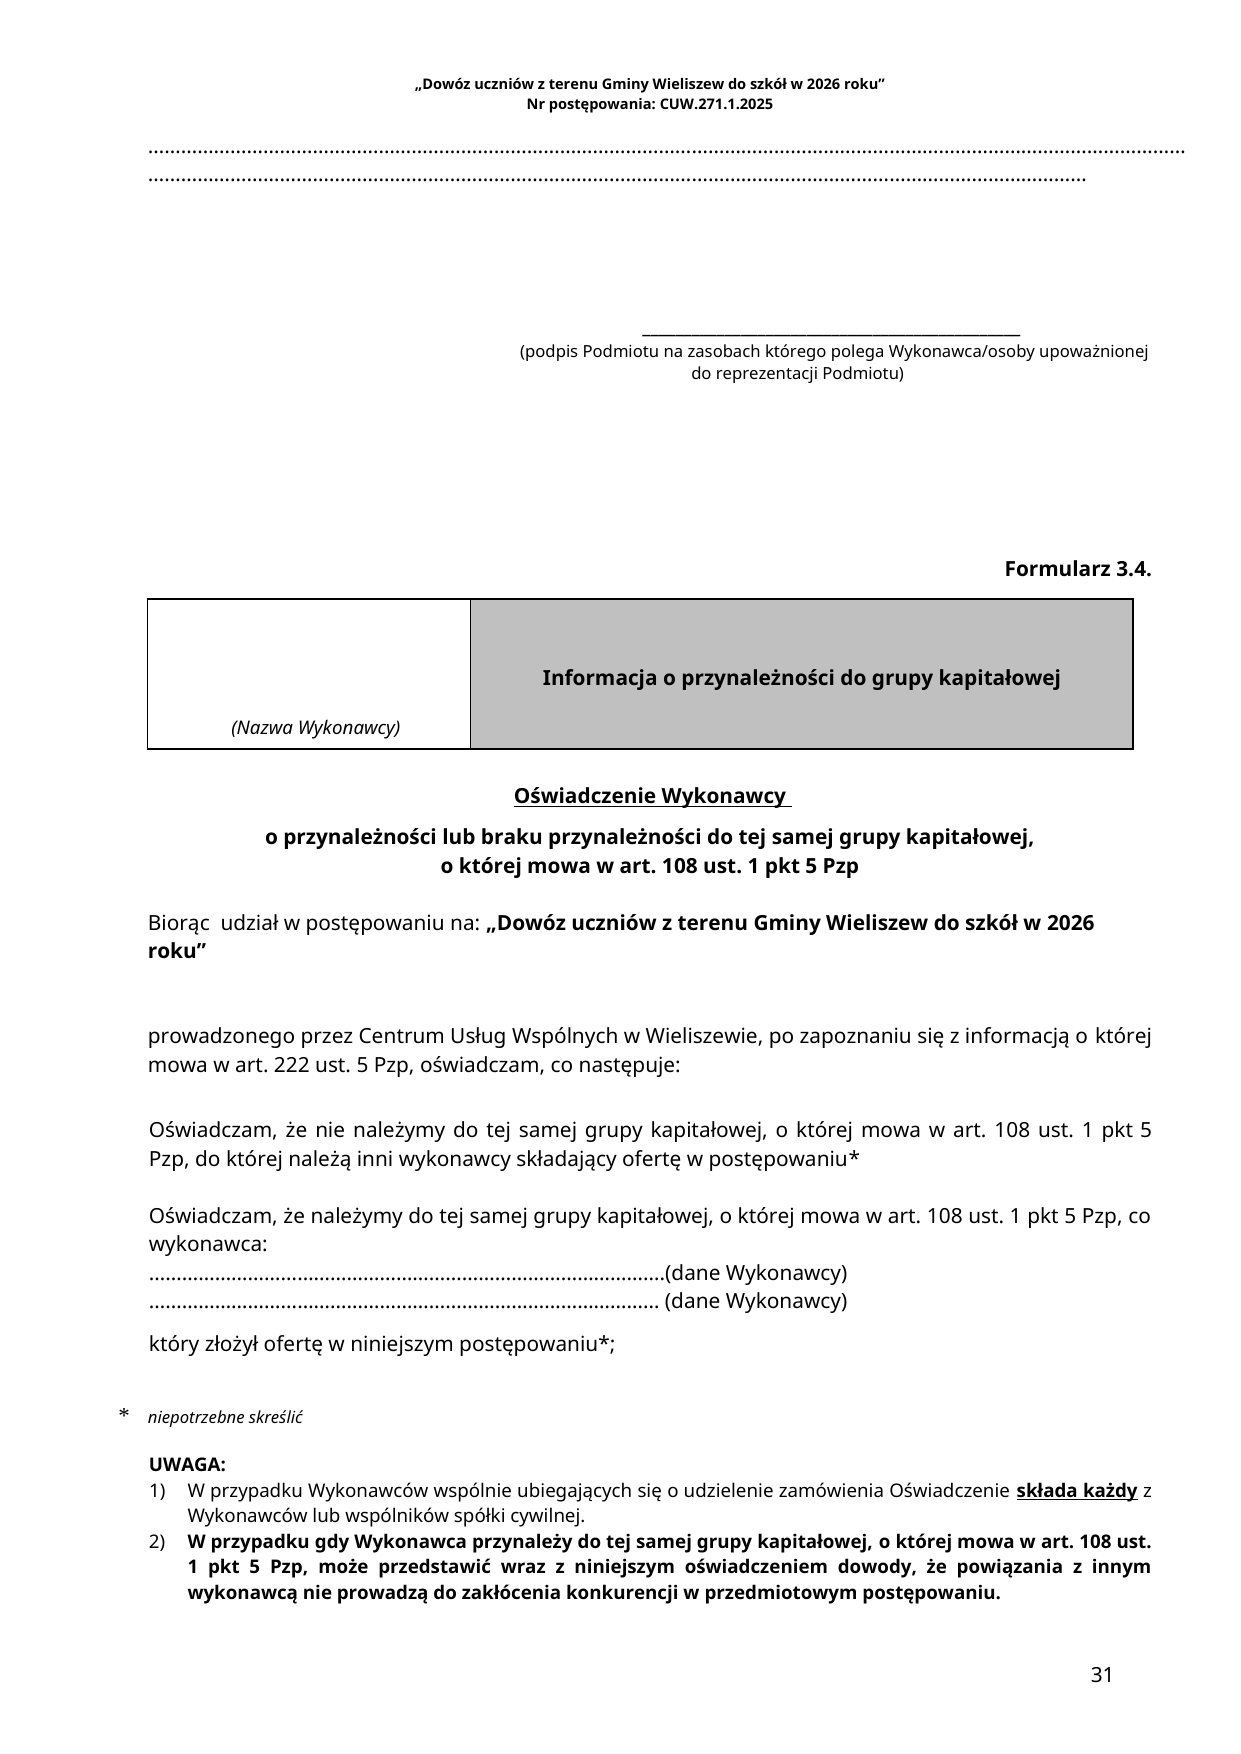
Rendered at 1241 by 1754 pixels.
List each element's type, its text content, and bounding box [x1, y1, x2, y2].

text ………………………………………………………………………………….(dane Wykonawcy) [149, 1258, 1152, 1286]
list W przypadku Wykonawców wspólnie ubiegających się o udzielenie zamówienia Oświadczenie składa każdy z Wykonawców lub wspólników spółki cywilnej. [149, 1477, 1152, 1528]
text ……………………………………………………………………………………………………………………………………………………………………………………………………………………………………………………………………………………………………………………………… [148, 131, 1187, 188]
text ………………………………………………………………………………… (dane Wykonawcy) [149, 1286, 1152, 1314]
list W przypadku gdy Wykonawca przynależy do tej samej grupy kapitałowej, o której mowa w art. 108 ust. 1 pkt 5 Pzp, może przedstawić wraz z niniejszym oświadczeniem dowody, że powiązania z innym wykonawcą nie prowadzą do zakłócenia konkurencji w przedmiotowym postępowaniu. [149, 1528, 1152, 1605]
text ______________________________________________ [443, 311, 1152, 339]
text o przynależności lub braku przynależności do tej samej grupy kapitałowej, o której mowa w art. 108 ust. 1 pkt 5 Pzp [148, 822, 1152, 879]
text Oświadczenie Wykonawcy [148, 781, 1152, 810]
text Oświadczam, że należymy do tej samej grupy kapitałowej, o której mowa w art. 108 ust. 1 pkt 5 Pzp, co wykonawca: [149, 1201, 1152, 1258]
text który złożył ofertę w niniejszym postępowaniu*; [149, 1329, 1152, 1357]
text prowadzonego przez Centrum Usług Wspólnych w Wieliszewie, po zapoznaniu się z informacją o której mowa w art. 222 ust. 5 Pzp, oświadczam, co następuje: [148, 1021, 1152, 1078]
text Formularz 3.4. [148, 554, 1152, 582]
list niepotrzebne skreślić [118, 1402, 1152, 1429]
text UWAGA: [149, 1452, 1152, 1477]
text (podpis Podmiotu na zasobach którego polega Wykonawca/osoby upoważnionej do reprezentacji Podmiotu) [443, 339, 1152, 384]
text Oświadczam, że nie należymy do tej samej grupy kapitałowej, o której mowa w art. 108 ust. 1 pkt 5 Pzp, do której należą inni wykonawcy składający ofertę w postępowaniu* [149, 1115, 1152, 1172]
text Biorąc udział w postępowaniu na: „Dowóz uczniów z terenu Gminy Wieliszew do szkół w 2026 roku” [148, 908, 1152, 964]
